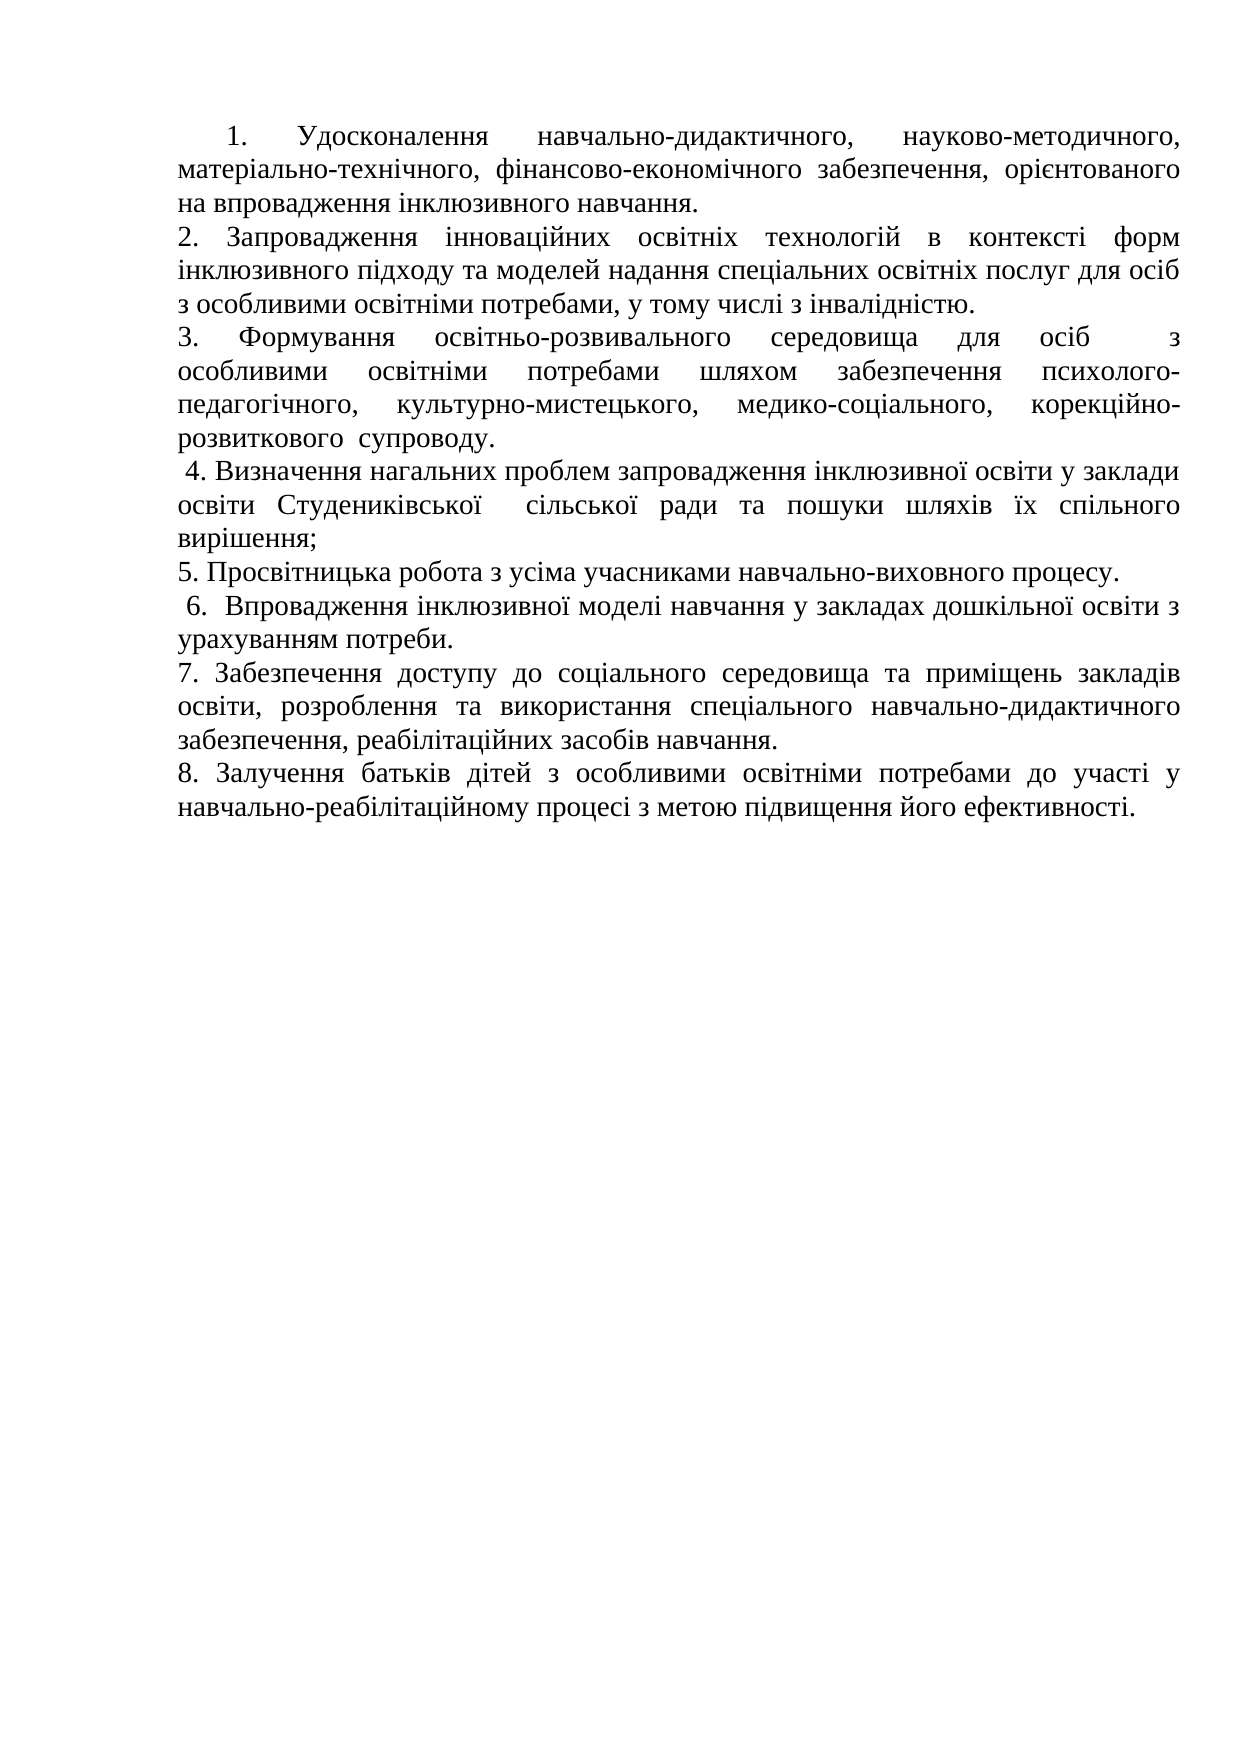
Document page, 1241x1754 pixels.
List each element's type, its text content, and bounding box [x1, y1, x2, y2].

text 4. Визначення нагальних проблем запровадження інклюзивної освіти у заклади освіти Студениківської сільської ради та пошуки шляхів їх спільного вирішення; [177, 453, 1181, 554]
text 2. Запровадження інноваційних освітніх технологій в контексті форм інклюзивного підходу та моделей надання спеціальних освітніх послуг для осіб з особливими освітніми потребами, у тому числі з інвалідністю. [177, 219, 1181, 319]
text 5. Просвітницька робота з усіма учасниками навчально-виховного процесу. [177, 554, 1181, 588]
text 8. Залучення батьків дітей з особливими освітніми потребами до участі у навчально-реабілітаційному процесі з метою підвищення його ефективності. [177, 755, 1181, 822]
text 6. Впровадження інклюзивної моделі навчання у закладах дошкільної освіти з урахуванням потреби. [177, 588, 1181, 655]
text 3. Формування освітньо-розвивального середовища для осіб з особливими освітніми потребами шляхом забезпечення психолого-педагогічного, культурно-мистецького, медико-соціального, корекційно-розвиткового супроводу. [177, 319, 1181, 453]
text 7. Забезпечення доступу до соціального середовища та приміщень закладів освіти, розроблення та використання спеціального навчально-дидактичного забезпечення, реабілітаційних засобів навчання. [177, 655, 1181, 755]
text 1. Удосконалення навчально-дидактичного, науково-методичного, матеріально-технічного, фінансово-економічного забезпечення, орієнтованого на впровадження інклюзивного навчання. [177, 118, 1181, 219]
